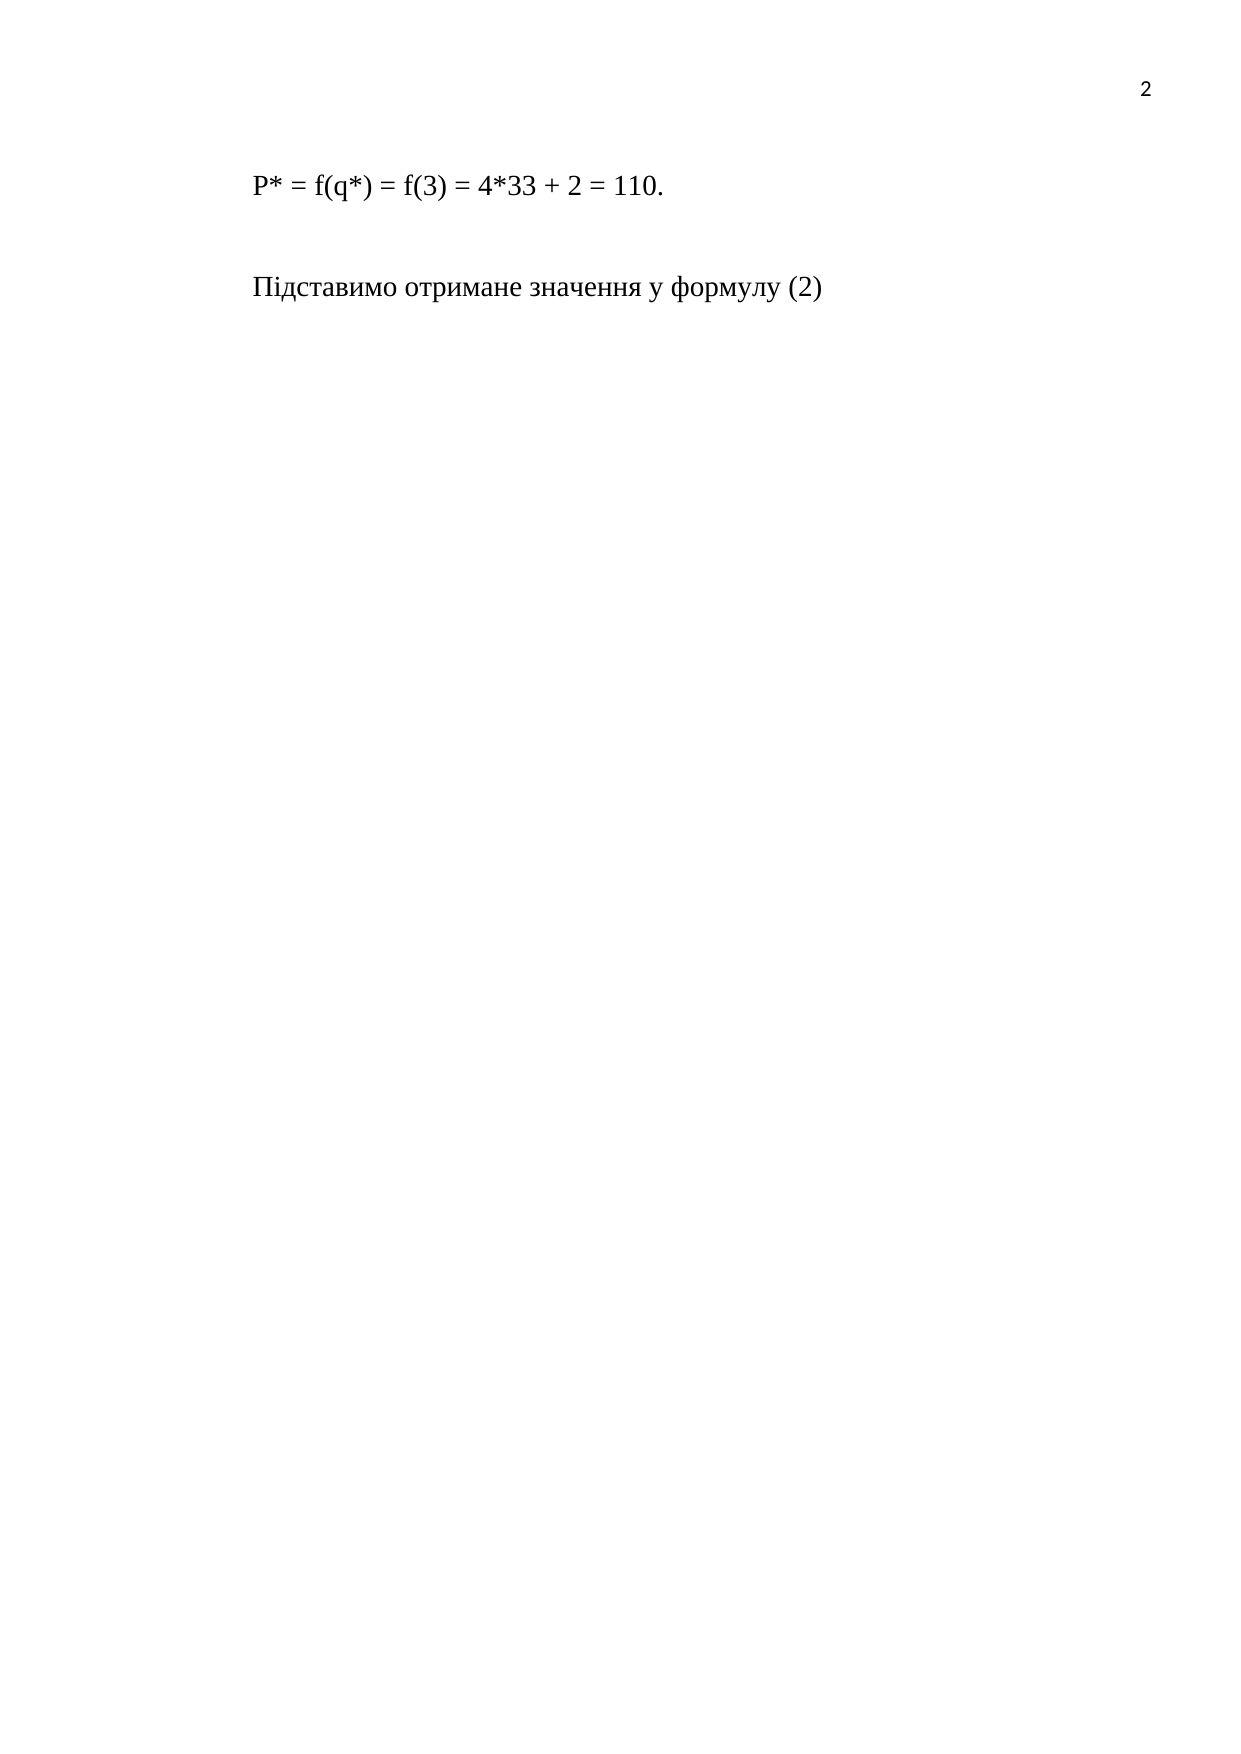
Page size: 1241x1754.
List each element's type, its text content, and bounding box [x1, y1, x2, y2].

text Підставимо отримане значення у формулу (2) [177, 269, 1152, 303]
text P* = f(q*) = f(3) = 4*33 + 2 = 110. [177, 168, 1152, 202]
